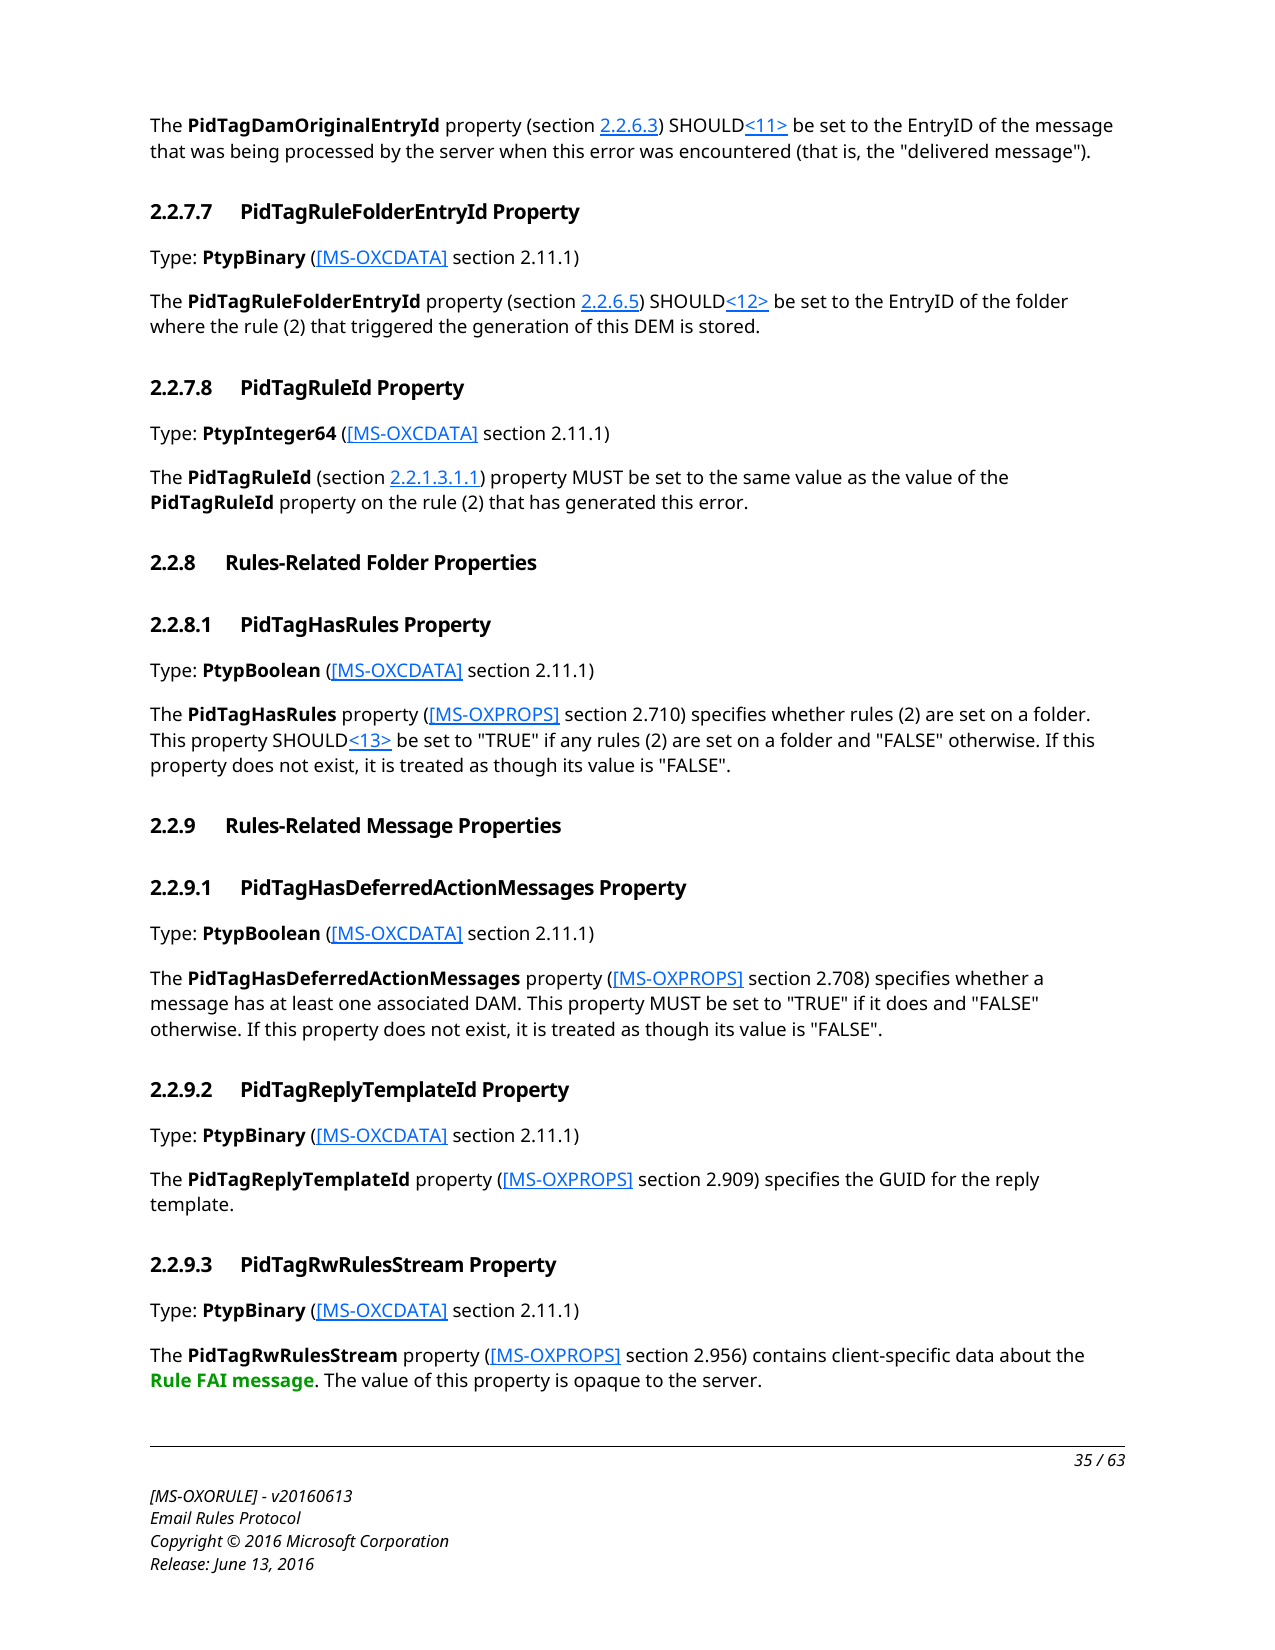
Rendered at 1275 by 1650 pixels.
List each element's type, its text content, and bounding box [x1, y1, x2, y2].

subtitle PidTagRuleId Property [150, 373, 1125, 401]
text The PidTagRuleFolderEntryId property (section 2.2.6.5) SHOULD<12> be set to the EntryID of the folder where the rule (2) that triggered the generation of this DEM is stored. [150, 288, 1125, 339]
text Type: PtypBinary ([MS-OXCDATA] section 2.11.1) [150, 1122, 1125, 1147]
subtitle PidTagRwRulesStream Property [150, 1251, 1125, 1279]
text The PidTagHasRules property ([MS-OXPROPS] section 2.710) specifies whether rules (2) are set on a folder. This property SHOULD<13> be set to "TRUE" if any rules (2) are set on a folder and "FALSE" otherwise. If this property does not exist, it is treated as though its value is "FALSE". [150, 702, 1125, 778]
text Type: PtypBinary ([MS-OXCDATA] section 2.11.1) [150, 244, 1125, 269]
text Type: PtypBoolean ([MS-OXCDATA] section 2.11.1) [150, 657, 1125, 683]
subtitle PidTagRuleFolderEntryId Property [150, 197, 1125, 225]
text The PidTagHasDeferredActionMessages property ([MS-OXPROPS] section 2.708) specifies whether a message has at least one associated DAM. This property MUST be set to "TRUE" if it does and "FALSE" otherwise. If this property does not exist, it is treated as though its value is "FALSE". [150, 965, 1125, 1041]
subtitle PidTagReplyTemplateId Property [150, 1075, 1125, 1103]
text The PidTagReplyTemplateId property ([MS-OXPROPS] section 2.909) specifies the GUID for the reply template. [150, 1166, 1125, 1217]
subtitle PidTagHasDeferredActionMessages Property [150, 873, 1125, 902]
text Type: PtypInteger64 ([MS-OXCDATA] section 2.11.1) [150, 420, 1125, 445]
text The PidTagRwRulesStream property ([MS-OXPROPS] section 2.956) contains client-specific data about the Rule FAI message. The value of this property is opaque to the server. [150, 1342, 1125, 1393]
text The PidTagRuleId (section 2.2.1.3.1.1) property MUST be set to the same value as the value of the PidTagRuleId property on the rule (2) that has generated this error. [150, 464, 1125, 515]
text Type: PtypBoolean ([MS-OXCDATA] section 2.11.1) [150, 921, 1125, 946]
subtitle Rules-Related Folder Properties [150, 548, 1125, 577]
text Type: PtypBinary ([MS-OXCDATA] section 2.11.1) [150, 1298, 1125, 1323]
subtitle PidTagHasRules Property [150, 610, 1125, 639]
subtitle Rules-Related Message Properties [150, 812, 1125, 840]
text The PidTagDamOriginalEntryId property (section 2.2.6.3) SHOULD<11> be set to the EntryID of the message that was being processed by the server when this error was encountered (that is, the "delivered message"). [150, 112, 1125, 163]
